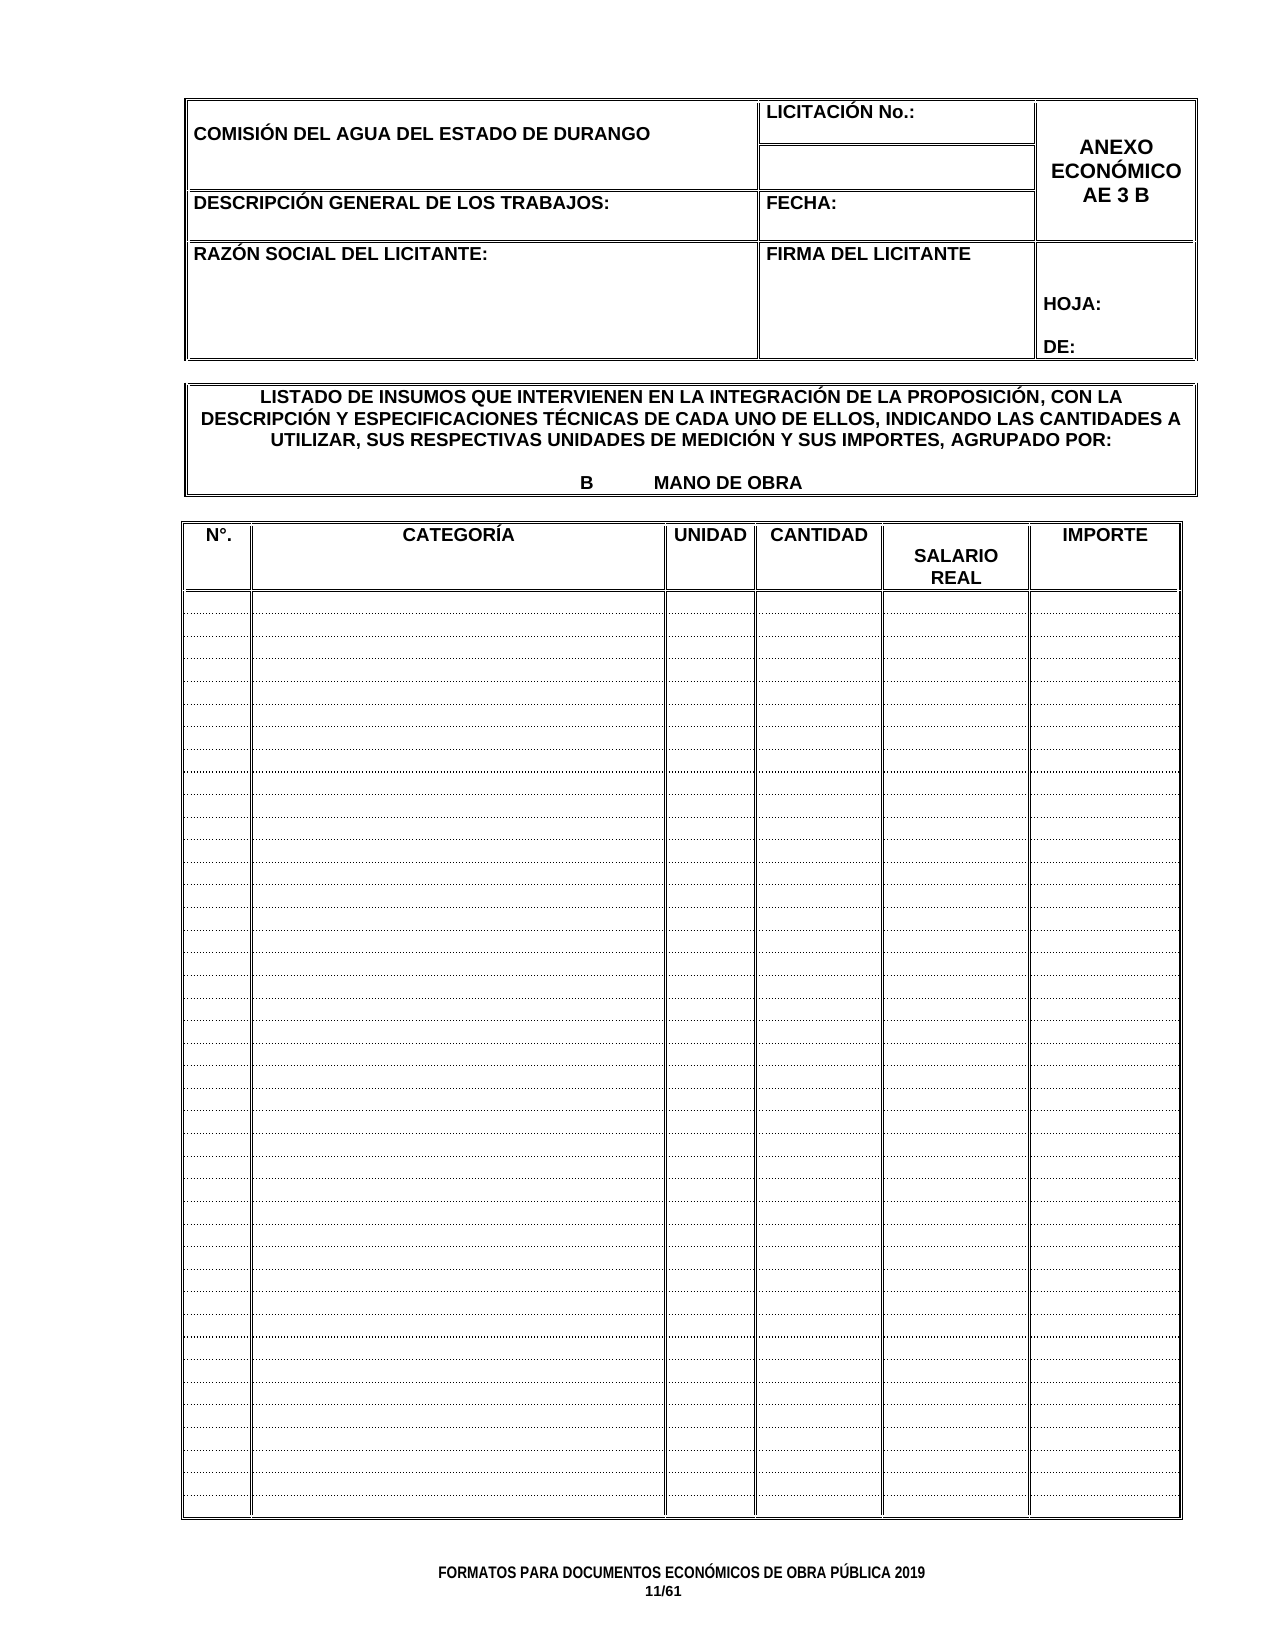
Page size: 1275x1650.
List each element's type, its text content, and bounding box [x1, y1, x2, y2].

table_cell [184, 1404, 250, 1427]
table_cell [184, 771, 250, 794]
table_cell [760, 146, 1034, 189]
table_cell [757, 1043, 881, 1065]
table_cell [253, 1336, 664, 1359]
table_cell [253, 1269, 664, 1291]
table_cell [665, 1495, 755, 1517]
table_cell [253, 975, 664, 997]
table_cell [253, 592, 664, 613]
table_cell [884, 1088, 1028, 1110]
table_cell [1031, 907, 1179, 929]
table_cell [184, 658, 250, 681]
table_cell [667, 592, 754, 613]
table_cell [253, 794, 664, 817]
table_cell [667, 975, 754, 997]
table_cell [184, 1224, 250, 1246]
table_cell [1031, 1472, 1179, 1495]
table_cell [884, 1201, 1028, 1223]
table_cell [1031, 862, 1179, 884]
table_cell [1031, 726, 1179, 749]
table_cell [667, 1110, 754, 1133]
table_cell [757, 1382, 881, 1404]
table_cell [667, 613, 754, 636]
table_cell [1031, 1110, 1179, 1133]
table_cell [884, 1291, 1028, 1314]
table_cell [253, 1110, 664, 1133]
table_cell [184, 907, 250, 929]
table_cell [184, 1246, 250, 1269]
table_cell [253, 613, 664, 636]
table_cell [757, 658, 881, 681]
table_cell [667, 1336, 754, 1359]
table_cell [884, 975, 1028, 997]
table_cell [757, 862, 881, 884]
table_cell [253, 1133, 664, 1156]
table_cell [667, 794, 754, 817]
table_cell [757, 749, 881, 771]
table_cell [1031, 1178, 1179, 1201]
table_cell [757, 1291, 881, 1314]
table_cell [253, 817, 664, 839]
table_cell [757, 1224, 881, 1246]
table_cell [1031, 1404, 1179, 1427]
table_cell [253, 884, 664, 907]
table_cell [253, 862, 664, 884]
table_cell [757, 907, 881, 929]
table_cell [667, 771, 754, 794]
table_cell [184, 1065, 250, 1088]
table_cell FECHA: [760, 192, 1034, 240]
table_cell [884, 613, 1028, 636]
table_cell [184, 952, 250, 975]
table_cell [1031, 704, 1179, 726]
table_cell [757, 1269, 881, 1291]
table_cell [884, 1404, 1028, 1427]
table_cell [757, 817, 881, 839]
table_cell [1031, 1291, 1179, 1314]
table_cell [1031, 589, 1180, 613]
table_cell [184, 1088, 250, 1110]
table_cell [253, 681, 664, 703]
table_cell [667, 907, 754, 929]
table_header CANTIDAD [755, 522, 883, 588]
table_cell [884, 1382, 1028, 1404]
table_cell [884, 658, 1028, 681]
table_cell [253, 907, 664, 929]
table_cell [1031, 998, 1179, 1020]
table_cell [883, 1495, 1029, 1517]
table_cell [1031, 1246, 1179, 1269]
table_cell [667, 862, 754, 884]
table_cell [184, 998, 250, 1020]
table_cell [884, 817, 1028, 839]
table_cell [253, 1359, 664, 1382]
table_cell [667, 636, 754, 658]
table_cell [184, 1359, 250, 1382]
table_cell [1031, 1269, 1179, 1291]
table_cell [884, 1427, 1028, 1449]
table_cell [184, 794, 250, 817]
table_cell [884, 681, 1028, 703]
table_cell [184, 930, 250, 952]
table_cell [1031, 1020, 1179, 1043]
table_cell [184, 681, 250, 703]
table_cell [253, 1291, 664, 1314]
table_cell [253, 1156, 664, 1178]
table_cell [253, 839, 664, 862]
table_cell [253, 1088, 664, 1110]
table_cell [184, 749, 250, 771]
table_cell [884, 749, 1028, 771]
table_cell [184, 636, 250, 658]
table_cell [757, 794, 881, 817]
table_cell [253, 1201, 664, 1223]
table_cell [757, 704, 881, 726]
table_cell [1031, 975, 1179, 997]
table_cell [1031, 817, 1179, 839]
table_cell [184, 1020, 250, 1043]
table_cell [757, 1133, 881, 1156]
table_cell [1031, 1201, 1179, 1223]
table_cell [757, 1110, 881, 1133]
table_cell [884, 1314, 1028, 1336]
table_cell [253, 1314, 664, 1336]
table_cell [757, 1336, 881, 1359]
table_cell [667, 839, 754, 862]
table_cell [757, 930, 881, 952]
table_cell [884, 952, 1028, 975]
table_cell HOJA: DE: [1036, 240, 1196, 358]
table_cell [184, 1043, 250, 1065]
table_cell [667, 658, 754, 681]
table_cell [253, 1224, 664, 1246]
table_cell [253, 726, 664, 749]
table_cell LISTADO DE INSUMOS QUE INTERVIENEN EN LA INTEGRACIÓN DE LA PROPOSICIÓN, CON LA DESCRIPCIÓN Y ESPECIFICACIONES TÉCNICAS DE CADA UNO DE ELLOS, INDICANDO LAS CANTIDADES A UTILIZAR, SUS RESPECTIVAS UNIDADES DE MEDICIÓN Y SUS IMPORTES, AGRUPADO POR: B MANO DE OBRA [188, 383, 1196, 493]
table_cell [884, 862, 1028, 884]
table_cell [253, 930, 664, 952]
table_cell [1031, 794, 1179, 817]
table_cell [757, 1156, 881, 1178]
table_cell [667, 1088, 754, 1110]
table_cell [884, 839, 1028, 862]
table_cell [184, 1450, 250, 1472]
table_cell [757, 726, 881, 749]
table_cell [253, 749, 664, 771]
table_cell [667, 1314, 754, 1336]
table_cell [667, 1472, 754, 1495]
table_cell [757, 1472, 881, 1495]
table_cell [667, 681, 754, 703]
table_header COMISIÓN DEL AGUA DEL ESTADO DE DURANGO [186, 99, 759, 189]
table_cell [667, 1359, 754, 1382]
table_cell [667, 1020, 754, 1043]
table_cell [667, 1291, 754, 1314]
table_cell [667, 1224, 754, 1246]
table_cell [184, 613, 250, 636]
table_cell [253, 704, 664, 726]
table_cell [667, 1201, 754, 1223]
table_cell [667, 749, 754, 771]
table_cell [1031, 930, 1179, 952]
table_cell [757, 1201, 881, 1223]
table_cell [884, 771, 1028, 794]
table_cell [253, 636, 664, 658]
table_cell [884, 930, 1028, 952]
table_cell [1031, 884, 1179, 907]
table_cell [252, 1495, 665, 1517]
table_cell [184, 1201, 250, 1223]
table_cell [184, 1314, 250, 1336]
table_header N°. [184, 522, 252, 588]
table_cell [667, 930, 754, 952]
table_cell [1031, 1427, 1179, 1449]
table_cell [1031, 952, 1179, 975]
table_cell [1031, 1336, 1179, 1359]
table_cell [1031, 681, 1179, 703]
table_header SALARIO REAL [883, 524, 1029, 588]
table_cell [667, 884, 754, 907]
table_cell [184, 589, 250, 613]
table_cell [1031, 1224, 1179, 1246]
table_cell [184, 1156, 250, 1178]
table_cell [884, 1020, 1028, 1043]
table_cell [184, 1472, 250, 1495]
table_cell [1031, 658, 1179, 681]
table_cell RAZÓN SOCIAL DEL LICITANTE: [186, 240, 759, 358]
table_cell [253, 1020, 664, 1043]
table_header CATEGORÍA [252, 524, 665, 588]
table_cell [1031, 1088, 1179, 1110]
table_cell [884, 1359, 1028, 1382]
table_cell [757, 998, 881, 1020]
table_cell [1031, 771, 1179, 794]
table_cell [184, 1382, 250, 1404]
table_cell [667, 998, 754, 1020]
table_cell [884, 726, 1028, 749]
table_header LICITACIÓN No.: [759, 99, 1036, 143]
table_cell [757, 771, 881, 794]
table_cell [667, 952, 754, 975]
table_cell [1031, 839, 1179, 862]
table_cell [253, 1178, 664, 1201]
table_cell [1031, 1043, 1179, 1065]
table_cell [667, 1427, 754, 1449]
table_cell [757, 1088, 881, 1110]
table_cell DESCRIPCIÓN GENERAL DE LOS TRABAJOS: [188, 189, 757, 240]
table_cell [1031, 636, 1179, 658]
table_cell [1031, 1450, 1179, 1472]
table_cell [757, 975, 881, 997]
table_cell [884, 592, 1028, 613]
table_cell [755, 1495, 883, 1517]
table_cell [884, 1336, 1028, 1359]
table_cell [757, 1178, 881, 1201]
table_cell [184, 817, 250, 839]
table_cell [757, 1020, 881, 1043]
table_cell [667, 817, 754, 839]
table_cell [184, 884, 250, 907]
table_cell [757, 839, 881, 862]
table_cell [253, 1450, 664, 1472]
table_cell [757, 952, 881, 975]
table_cell [1031, 1065, 1179, 1088]
table_cell [884, 1133, 1028, 1156]
table_cell [1031, 1156, 1179, 1178]
table_cell [884, 1043, 1028, 1065]
table_cell [253, 658, 664, 681]
table_cell [884, 1156, 1028, 1178]
table_cell [667, 1404, 754, 1427]
table_cell [253, 952, 664, 975]
table_cell [1031, 1314, 1179, 1336]
table_cell [884, 1246, 1028, 1269]
table_cell [667, 1178, 754, 1201]
table_header ANEXO ECONÓMICO AE 3 B [1036, 101, 1195, 240]
table_cell [667, 1382, 754, 1404]
table_cell [667, 1156, 754, 1178]
table_cell [757, 592, 881, 613]
table_cell [667, 726, 754, 749]
table_cell [1029, 1495, 1179, 1517]
table_cell [253, 1472, 664, 1495]
table_cell [184, 1269, 250, 1291]
table_cell [667, 1043, 754, 1065]
table_cell FIRMA DEL LICITANTE [760, 243, 1034, 358]
table_cell [757, 1404, 881, 1427]
table_cell [884, 1472, 1028, 1495]
table_cell [667, 1065, 754, 1088]
table_cell [667, 1133, 754, 1156]
table_cell [186, 358, 1196, 383]
table_cell [253, 1043, 664, 1065]
table_cell [184, 1178, 250, 1201]
table_cell [184, 1336, 250, 1359]
table_cell [184, 726, 250, 749]
table_cell [884, 1269, 1028, 1291]
table_cell [184, 1427, 250, 1449]
table_cell [253, 1404, 664, 1427]
table_cell [667, 1450, 754, 1472]
table_cell [884, 1450, 1028, 1472]
table_cell [184, 839, 250, 862]
table_cell [253, 1427, 664, 1449]
table_cell [253, 771, 664, 794]
table_cell [884, 884, 1028, 907]
table_cell [757, 636, 881, 658]
table_cell [757, 681, 881, 703]
table_cell [757, 1065, 881, 1088]
table_cell [184, 975, 250, 997]
table_cell [184, 1133, 250, 1156]
table_header UNIDAD [665, 524, 755, 588]
table_cell [667, 1246, 754, 1269]
table_cell [253, 1246, 664, 1269]
table_cell [757, 1427, 881, 1449]
table_cell [184, 1495, 252, 1517]
table_cell [757, 1450, 881, 1472]
table_cell [184, 1291, 250, 1314]
table_cell [884, 1065, 1028, 1088]
table_cell [667, 1269, 754, 1291]
table_header IMPORTE [1029, 524, 1179, 588]
table_cell [1031, 1133, 1179, 1156]
table_cell [184, 862, 250, 884]
table_cell [757, 1314, 881, 1336]
table_cell [884, 704, 1028, 726]
table_cell [884, 794, 1028, 817]
table_cell [884, 1224, 1028, 1246]
table_cell [757, 884, 881, 907]
table_cell [253, 1065, 664, 1088]
table_cell [253, 998, 664, 1020]
table_cell [184, 704, 250, 726]
table_cell [667, 704, 754, 726]
table_cell [1031, 1382, 1179, 1404]
table_cell [884, 998, 1028, 1020]
table_cell [884, 907, 1028, 929]
table_cell [884, 1178, 1028, 1201]
table_cell [757, 1246, 881, 1269]
table_cell [884, 1110, 1028, 1133]
table_cell [884, 636, 1028, 658]
table_cell [1031, 613, 1179, 636]
table_cell [184, 1110, 250, 1133]
table_cell [757, 1359, 881, 1382]
table_cell [253, 1382, 664, 1404]
table_cell [1031, 749, 1179, 771]
table_cell [757, 613, 881, 636]
table_cell [1031, 1359, 1179, 1382]
